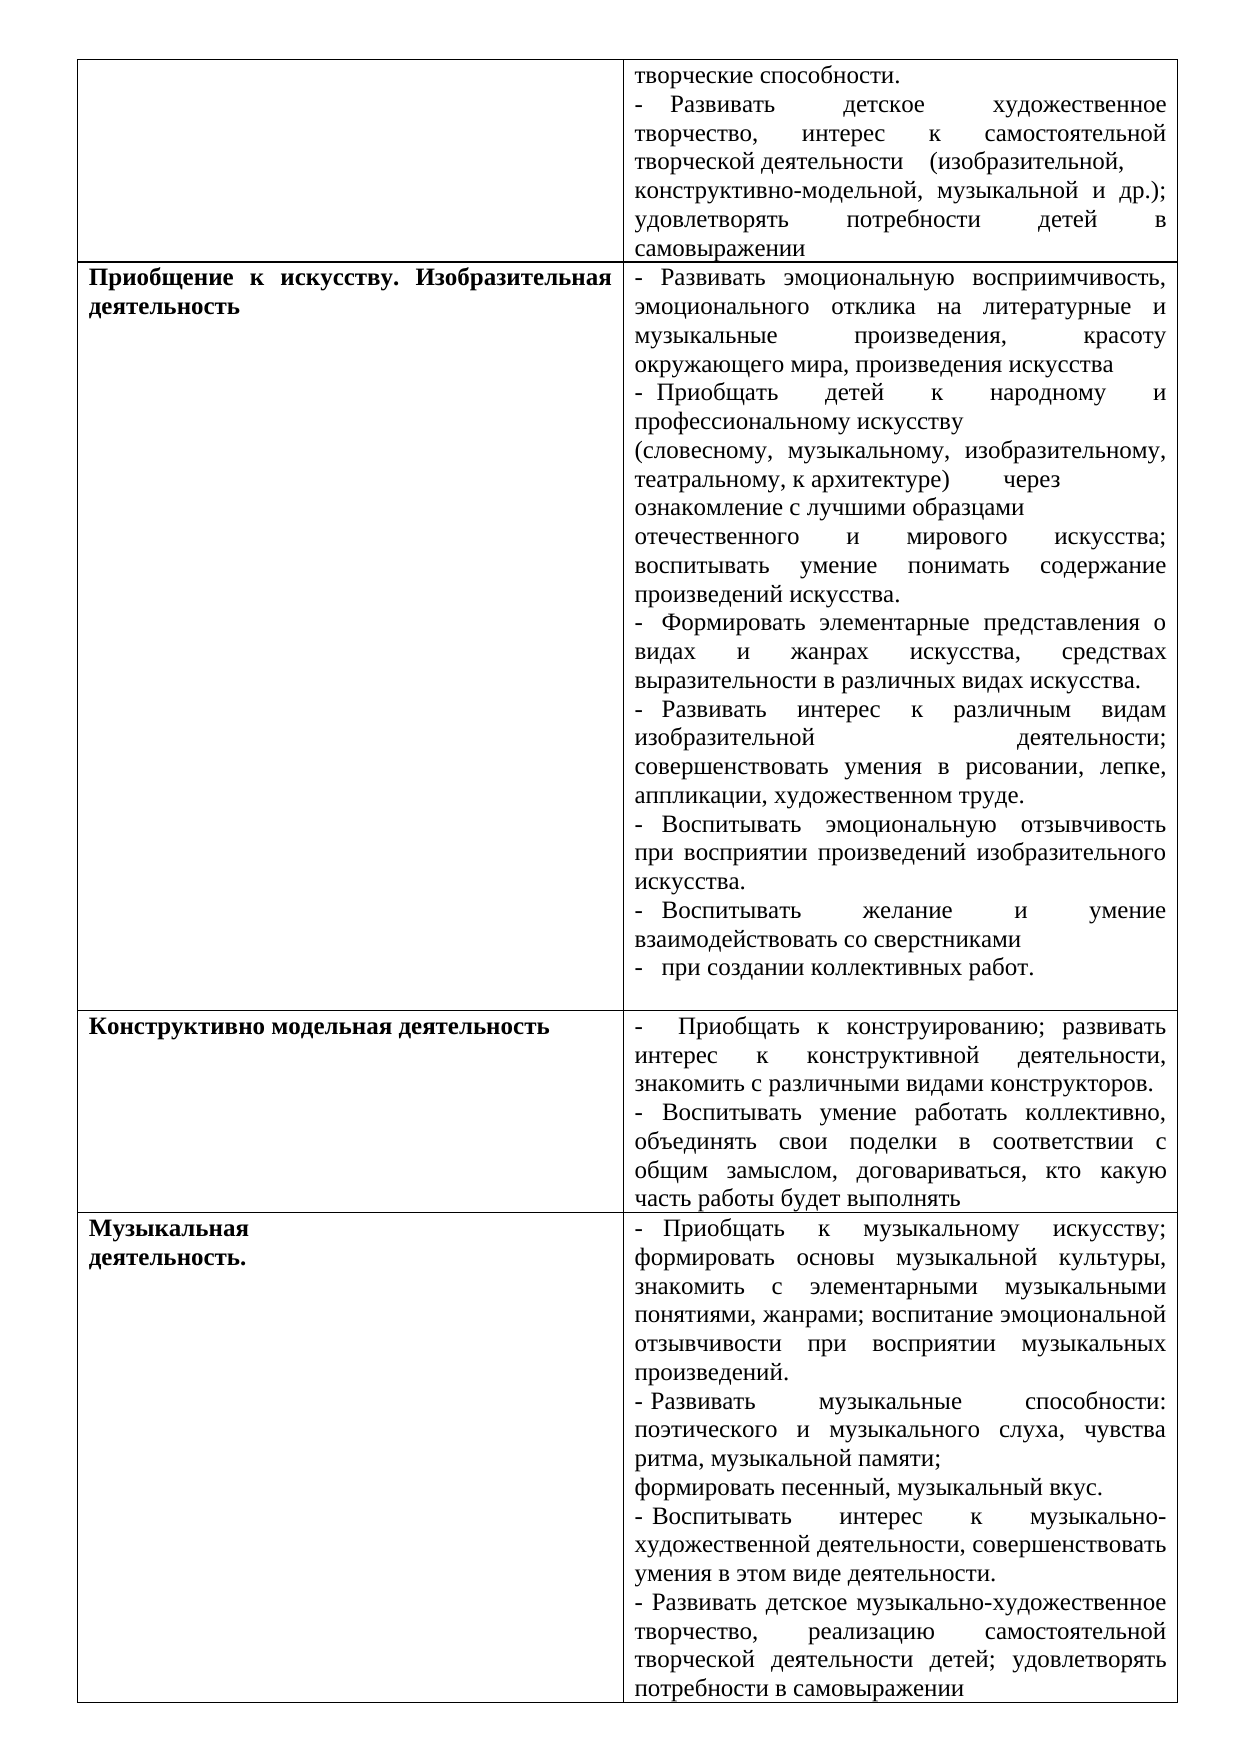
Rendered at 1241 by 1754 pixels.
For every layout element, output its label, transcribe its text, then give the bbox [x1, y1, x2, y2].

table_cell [78, 60, 623, 261]
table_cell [624, 60, 1177, 261]
table_cell Приобщать к конструированию; развивать интерес к конструктивной деятельности, знакомить с различными видами конструкторов. Воспитывать умение работать коллективно, объединять свои поделки в соответствии с общим замыслом, договариваться, кто какую часть работы будет выполнять [624, 1011, 1177, 1212]
table_cell Конструктивно модельная деятельность [78, 1011, 623, 1212]
table_cell - Развивать эмоциональную восприимчивость, эмоционального отклика на литературные и музыкальные произведения, красоту окружающего мира, произведения искусства Приобщать детей к народному и профессиональному искусству (словесному, музыкальному, изобразительному, театральному, к архитектуре) через ознакомление с лучшими образцами отечественного и мирового искусства; воспитывать умение понимать содержание произведений искусства. Формировать элементарные представления о видах и жанрах искусства, средствах выразительности в различных видах искусства. Развивать интерес к различным видам изобразительной деятельности; совершенствовать умения в рисовании, лепке, аппликации, художественном труде. Воспитывать эмоциональную отзывчивость при восприятии произведений изобразительного искусства. Воспитывать желание и умение взаимодействовать со сверстниками при создании коллективных работ. [624, 263, 1177, 1010]
table_cell Музыкальная деятельность. [78, 1213, 623, 1702]
table_cell Приобщение к искусству. Изобразительная деятельность [78, 263, 623, 1010]
table_cell Приобщать к музыкальному искусству; формировать основы музыкальной культуры, знакомить с элементарными музыкальными понятиями, жанрами; воспитание эмоциональной отзывчивости при восприятии музыкальных произведений. Развивать музыкальные способности: поэтического и музыкального слуха, чувства ритма, музыкальной памяти; формировать песенный, музыкальный вкус. Воспитывать интерес к музыкально-художественной деятельности, совершенствовать умения в этом виде деятельности. - Развивать детское музыкально-художественное творчество, реализацию самостоятельной творческой деятельности детей; удовлетворять потребности в самовыражении [624, 1213, 1177, 1702]
